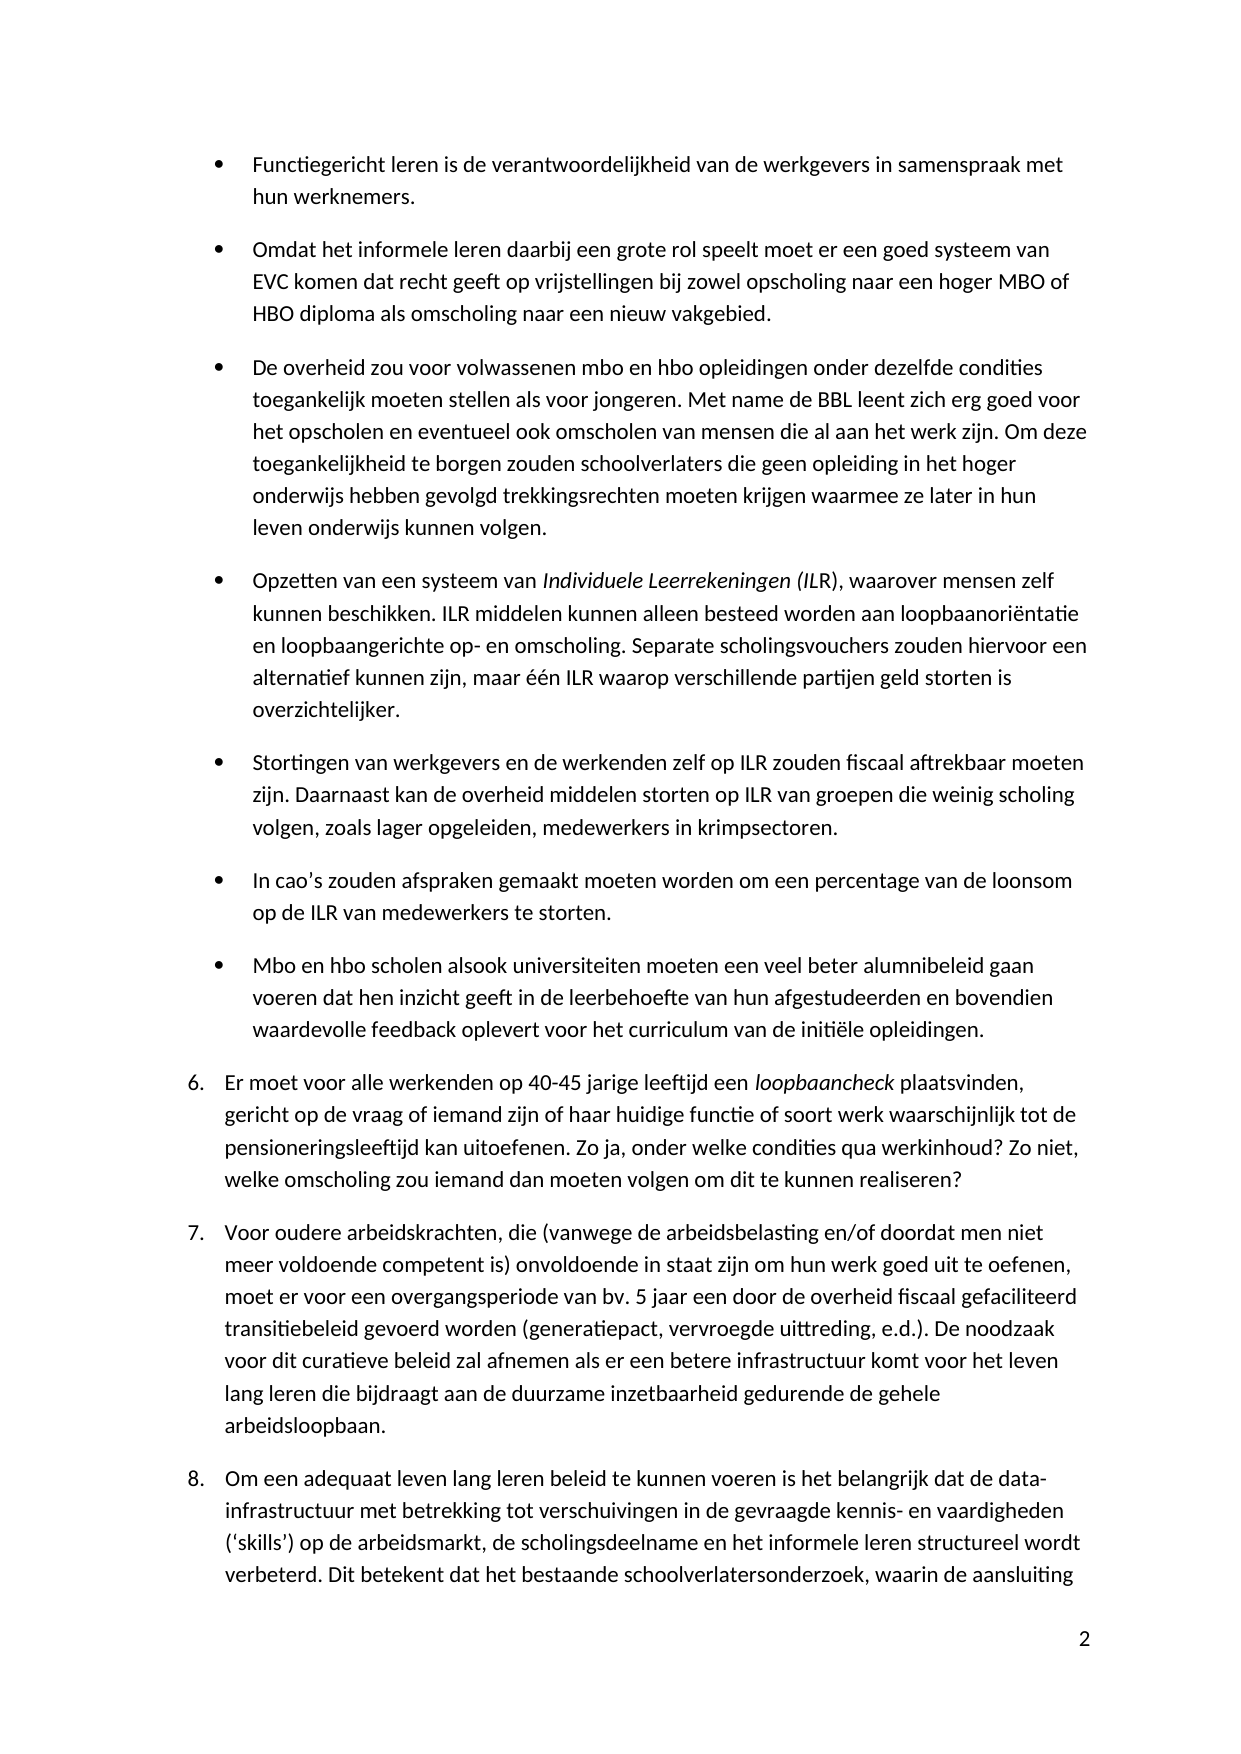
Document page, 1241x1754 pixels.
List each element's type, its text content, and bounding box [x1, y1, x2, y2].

list Opzetten van een systeem van Individuele Leerrekeningen (ILR), waarover mensen zelf kunnen beschikken. ILR middelen kunnen alleen besteed worden aan loopbaanoriëntatie en loopbaangerichte op- en omscholing. Separate scholingsvouchers zouden hiervoor een alternatief kunnen zijn, maar één ILR waarop verschillende partijen geld storten is overzichtelijker. [215, 567, 1090, 723]
list Voor oudere arbeidskrachten, die (vanwege de arbeidsbelasting en/of doordat men niet meer voldoende competent is) onvoldoende in staat zijn om hun werk goed uit te oefenen, moet er voor een overgangsperiode van bv. 5 jaar een door de overheid fiscaal gefaciliteerd transitiebeleid gevoerd worden (generatiepact, vervroegde uittreding, e.d.). De noodzaak voor dit curatieve beleid zal afnemen als er een betere infrastructuur komt voor het leven lang leren die bijdraagt aan de duurzame inzetbaarheid gedurende de gehele arbeidsloopbaan. [187, 1218, 1090, 1439]
list Stortingen van werkgevers en de werkenden zelf op ILR zouden fiscaal aftrekbaar moeten zijn. Daarnaast kan de overheid middelen storten op ILR van groepen die weinig scholing volgen, zoals lager opgeleiden, medewerkers in krimpsectoren. [215, 748, 1090, 841]
list Omdat het informele leren daarbij een grote rol speelt moet er een goed systeem van EVC komen dat recht geeft op vrijstellingen bij zowel opscholing naar een hoger MBO of HBO diploma als omscholing naar een nieuw vakgebied. [215, 235, 1090, 328]
list De overheid zou voor volwassenen mbo en hbo opleidingen onder dezelfde condities toegankelijk moeten stellen als voor jongeren. Met name de BBL leent zich erg goed voor het opscholen en eventueel ook omscholen van mensen die al aan het werk zijn. Om deze toegankelijkheid te borgen zouden schoolverlaters die geen opleiding in het hoger onderwijs hebben gevolgd trekkingsrechten moeten krijgen waarmee ze later in hun leven onderwijs kunnen volgen. [215, 353, 1090, 542]
list Er moet voor alle werkenden op 40-45 jarige leeftijd een loopbaancheck plaatsvinden, gericht op de vraag of iemand zijn of haar huidige functie of soort werk waarschijnlijk tot de pensioneringsleeftijd kan uitoefenen. Zo ja, onder welke condities qua werkinhoud? Zo niet, welke omscholing zou iemand dan moeten volgen om dit te kunnen realiseren? [187, 1068, 1090, 1193]
list In cao’s zouden afspraken gemaakt moeten worden om een percentage van de loonsom op de ILR van medewerkers te storten. [215, 866, 1090, 926]
list Mbo en hbo scholen alsook universiteiten moeten een veel beter alumnibeleid gaan voeren dat hen inzicht geeft in de leerbehoefte van hun afgestudeerden en bovendien waardevolle feedback oplevert voor het curriculum van de initiële opleidingen. [215, 951, 1090, 1043]
list Functiegericht leren is de verantwoordelijkheid van de werkgevers in samenspraak met hun werknemers. [215, 150, 1090, 210]
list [187, 1464, 1090, 1589]
